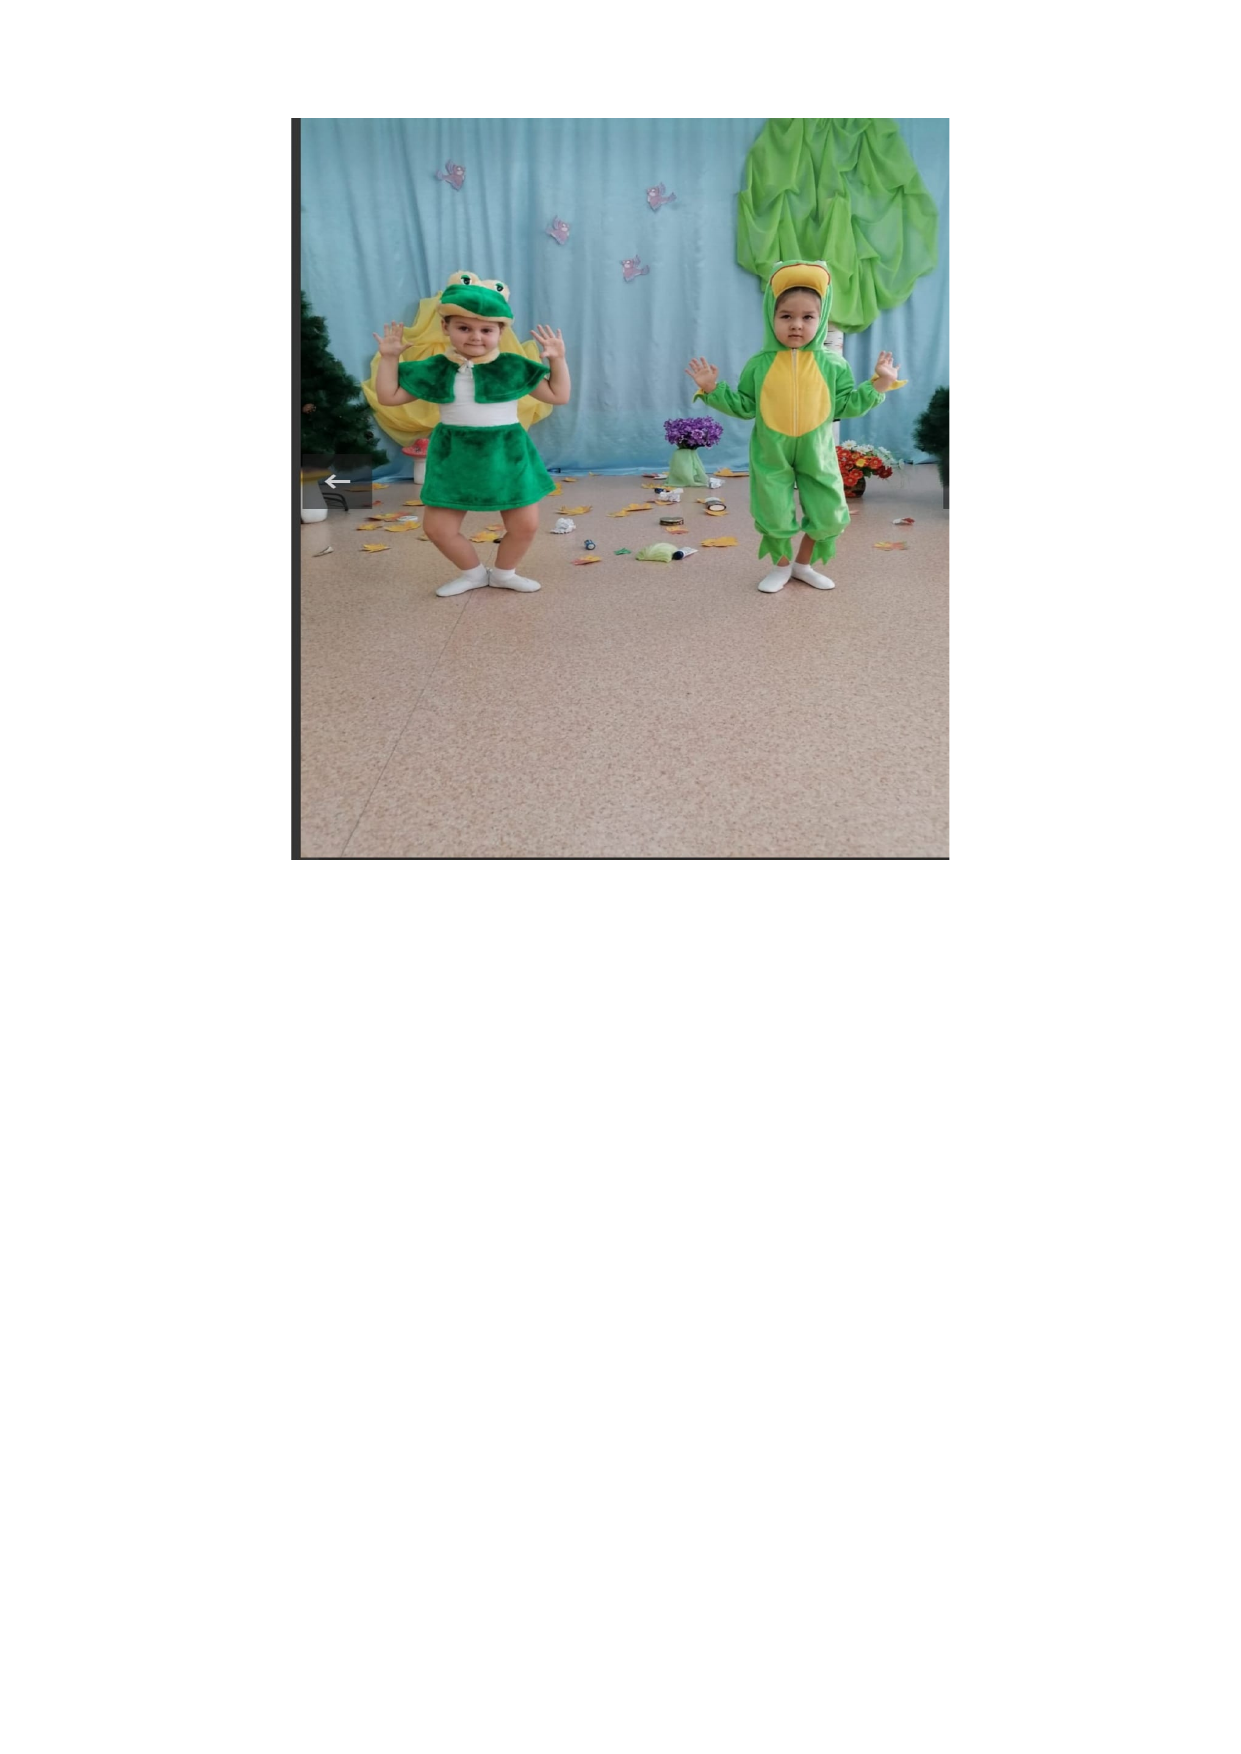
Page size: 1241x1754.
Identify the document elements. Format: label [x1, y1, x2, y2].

picture [291, 118, 950, 860]
